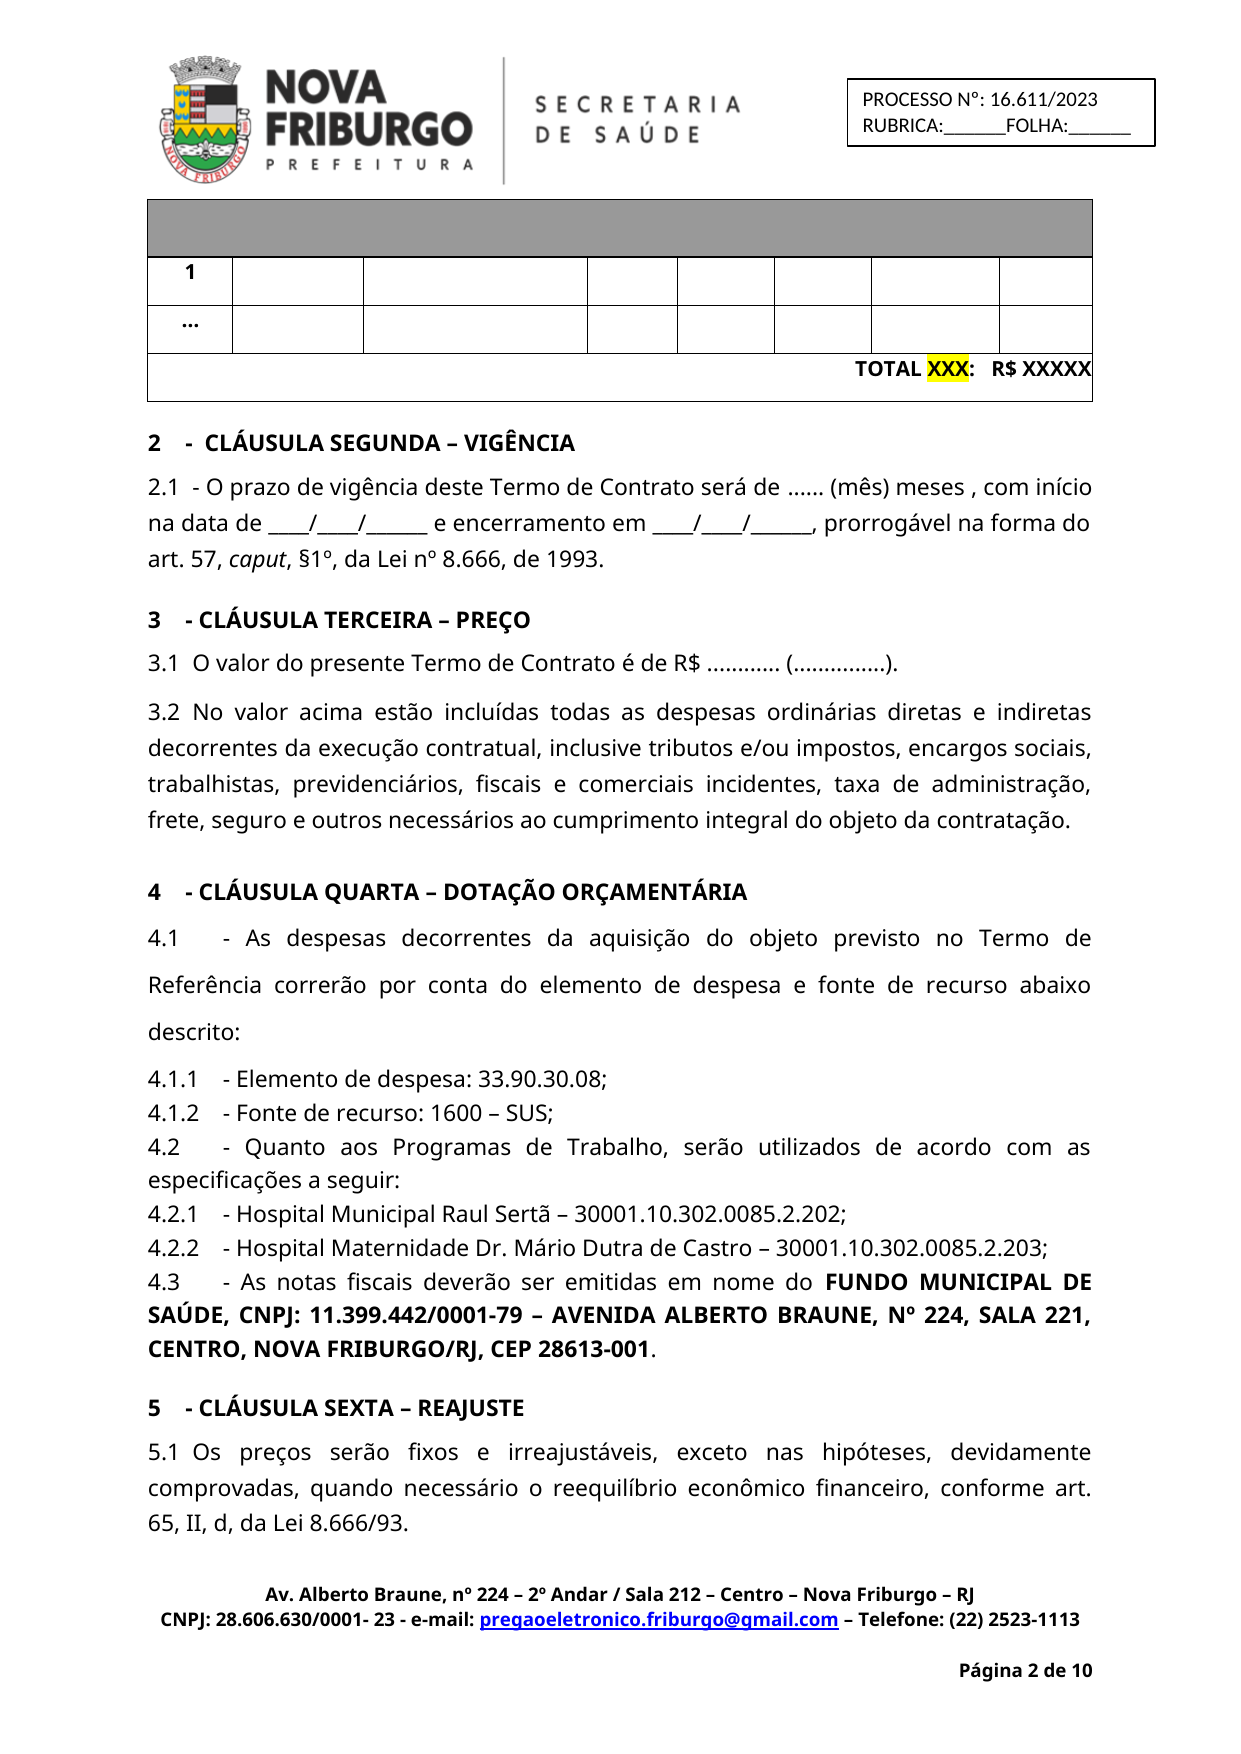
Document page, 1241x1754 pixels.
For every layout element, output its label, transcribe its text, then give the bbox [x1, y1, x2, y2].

table_cell 1 [148, 258, 232, 304]
table_cell [364, 258, 587, 304]
list No valor acima estão incluídas todas as despesas ordinárias diretas e indiretas decorrentes da execução contratual, inclusive tributos e/ou impostos, encargos sociais, trabalhistas, previdenciários, fiscais e comerciais incidentes, taxa de administração, frete, seguro e outros necessários ao cumprimento integral do objeto da contratação. [148, 696, 1092, 835]
table_cell [678, 306, 774, 353]
list - As despesas decorrentes da aquisição do objeto previsto no Termo de Referência correrão por conta do elemento de despesa e fonte de recurso abaixo descrito: [148, 922, 1092, 1047]
table_cell [233, 258, 363, 304]
table_cell [233, 306, 363, 353]
list - Hospital Municipal Raul Sertã – 30001.10.302.0085.2.202; [148, 1198, 1092, 1229]
table_cell [872, 258, 999, 304]
list - CLÁUSULA TERCEIRA – PREÇO [148, 604, 1092, 635]
list - As notas fiscais deverão ser emitidas em nome do FUNDO MUNICIPAL DE SAÚDE, CNPJ: 11.399.442/0001-79 – AVENIDA ALBERTO BRAUNE, Nº 224, SALA 221, CENTRO, NOVA FRIBURGO/RJ, CEP 28613-001. [148, 1266, 1092, 1364]
table_cell [1000, 306, 1092, 353]
list O valor do presente Termo de Contrato é de R$ ............ (...............). [148, 647, 1092, 679]
list - O prazo de vigência deste Termo de Contrato será de ...... (mês) meses , com início na data de ____/____/______ e encerramento em ____/____/______, prorrogável na forma do art. 57, caput, §1º, da Lei nº 8.666, de 1993. [148, 471, 1092, 574]
picture [147, 44, 757, 199]
table_cell TOTAL XXX: R$ XXXXX [148, 354, 1092, 401]
table_cell … [148, 306, 232, 353]
table_cell [872, 306, 999, 353]
list - CLÁUSULA QUARTA – DOTAÇÃO ORÇAMENTÁRIA [148, 876, 1092, 907]
list Os preços serão fixos e irreajustáveis, exceto nas hipóteses, devidamente comprovadas, quando necessário o reequilíbrio econômico financeiro, conforme art. 65, II, d, da Lei 8.666/93. [148, 1436, 1092, 1539]
list - Quanto aos Programas de Trabalho, serão utilizados de acordo com as especificações a seguir: [148, 1131, 1092, 1196]
table_cell [588, 258, 677, 304]
table_cell [775, 258, 871, 304]
table_cell [678, 258, 774, 304]
table_cell [588, 306, 677, 353]
list - CLÁUSULA SEGUNDA – VIGÊNCIA [148, 427, 1092, 458]
list - Elemento de despesa: 33.90.30.08; [148, 1063, 1092, 1094]
list - CLÁUSULA SEXTA – REAJUSTE [148, 1392, 1092, 1423]
list - Fonte de recurso: 1600 – SUS; [148, 1097, 1092, 1128]
list - Hospital Maternidade Dr. Mário Dutra de Castro – 30001.10.302.0085.2.203; [148, 1232, 1092, 1263]
table_cell [775, 306, 871, 353]
table_cell [364, 306, 587, 353]
table_cell [1000, 258, 1092, 304]
